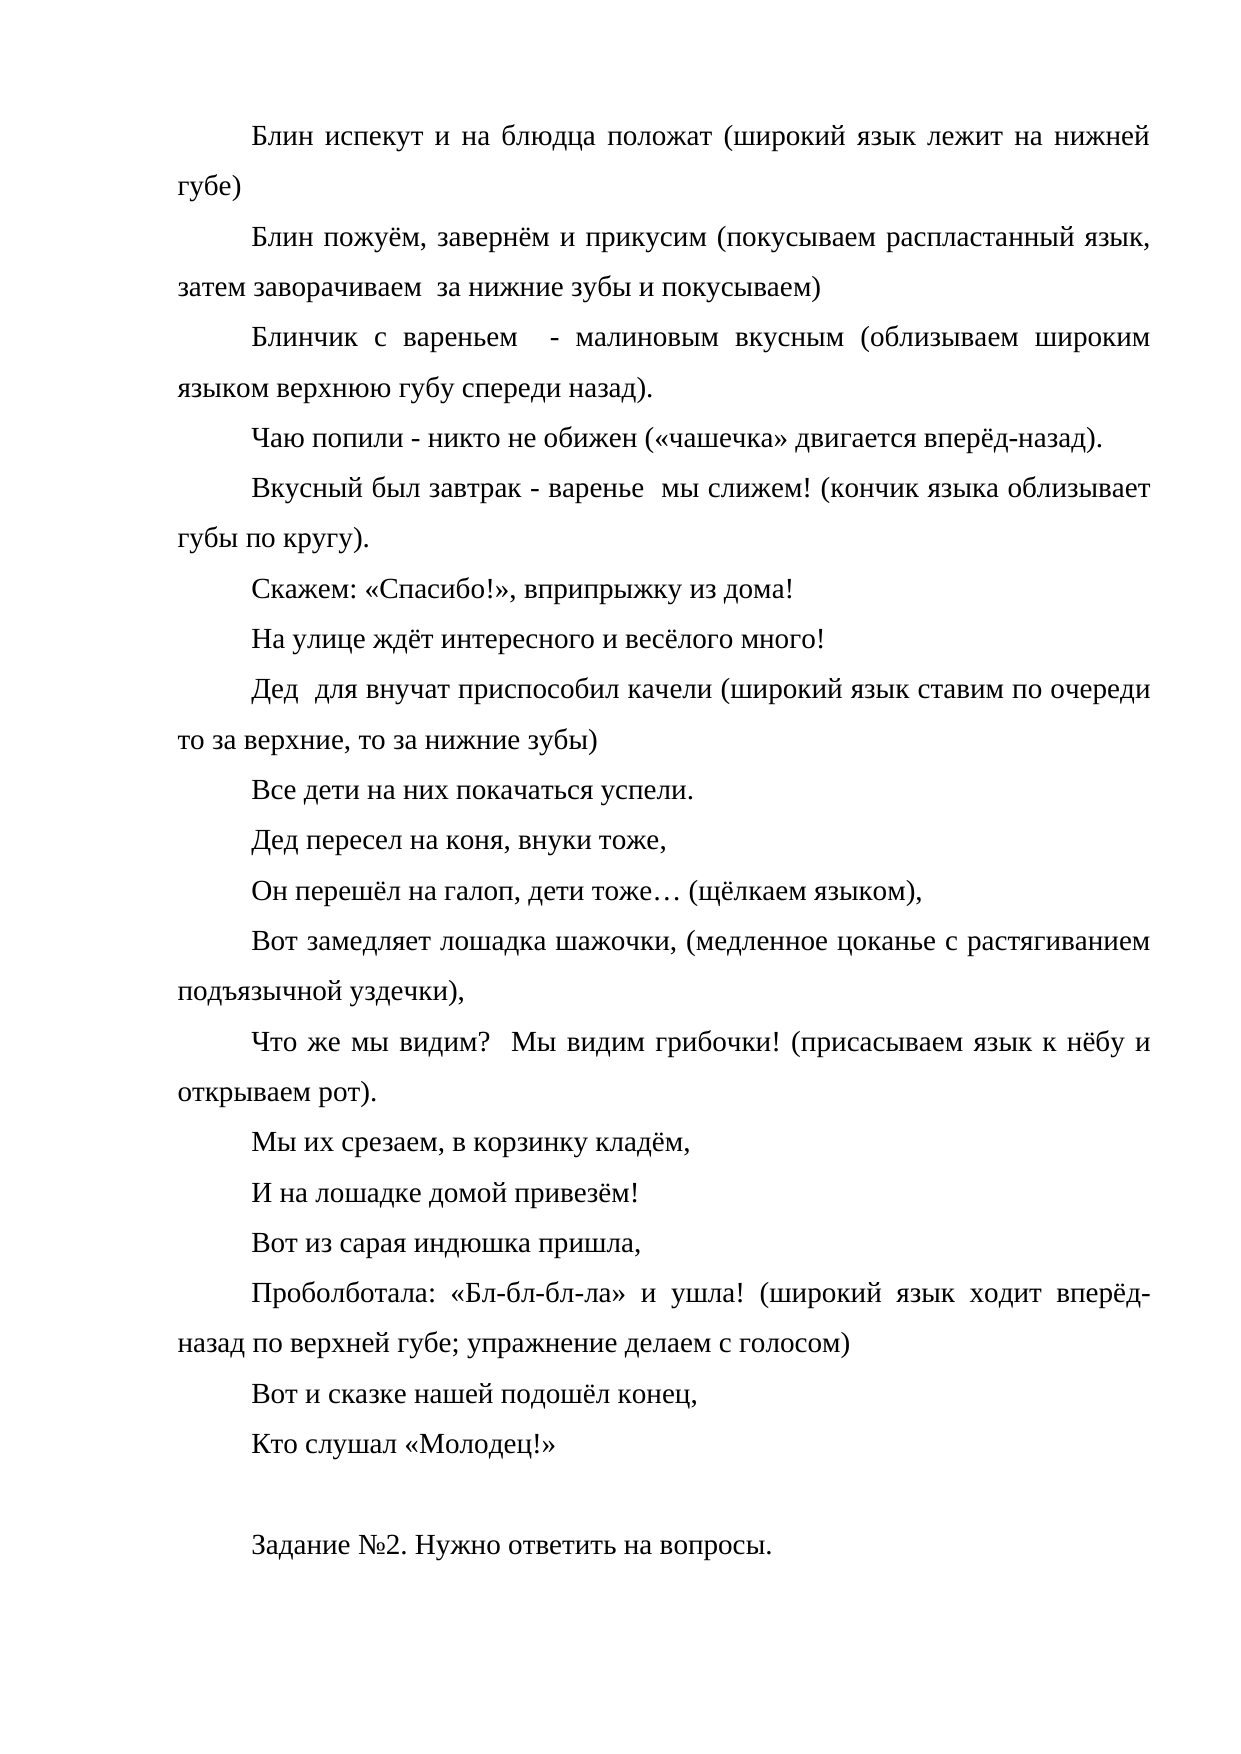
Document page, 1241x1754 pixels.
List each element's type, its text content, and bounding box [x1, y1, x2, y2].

text Дед пересел на коня, внуки тоже, [177, 822, 1152, 856]
text Вот замедляет лошадка шажочки, (медленное цоканье с растягиванием подъязычной уздечки), [177, 923, 1152, 1007]
text Вот из сарая индюшка пришла, [177, 1225, 1152, 1258]
text Чаю попили - никто не обижен («чашечка» двигается вперёд-назад). [177, 420, 1152, 453]
text Кто слушал «Молодец!» [177, 1426, 1152, 1460]
text На улице ждёт интересного и весёлого много! [177, 621, 1152, 655]
text Мы их срезаем, в корзинку кладём, [177, 1124, 1152, 1158]
text Он перешёл на галоп, дети тоже… (щёлкаем языком), [177, 873, 1152, 906]
text Дед для внучат приспособил качели (широкий язык ставим по очереди то за верхние, то за нижние зубы) [177, 672, 1152, 755]
text Блинчик с вареньем - малиновым вкусным (облизываем широким языком верхнюю губу спереди назад). [177, 319, 1152, 403]
text Вкусный был завтрак - варенье мы слижем! (кончик языка облизывает губы по кругу). [177, 470, 1152, 554]
text Задание №2. Нужно ответить на вопросы. [177, 1527, 1152, 1560]
text Вот и сказке нашей подошёл конец, [177, 1376, 1152, 1409]
text Что же мы видим? Мы видим грибочки! (присасываем язык к нёбу и открываем рот). [177, 1024, 1152, 1108]
text Блин испекут и на блюдца положат (широкий язык лежит на нижней губе) [177, 118, 1152, 202]
text Скажем: «Спасибо!», вприпрыжку из дома! [177, 571, 1152, 604]
text Все дети на них покачаться успели. [177, 772, 1152, 806]
text Проболботала: «Бл-бл-бл-ла» и ушла! (широкий язык ходит вперёд-назад по верхней губе; упражнение делаем с голосом) [177, 1275, 1152, 1359]
text Блин пожуём, завернём и прикусим (покусываем распластанный язык, затем заворачиваем за нижние зубы и покусываем) [177, 219, 1152, 303]
text И на лошадке домой привезём! [177, 1175, 1152, 1208]
